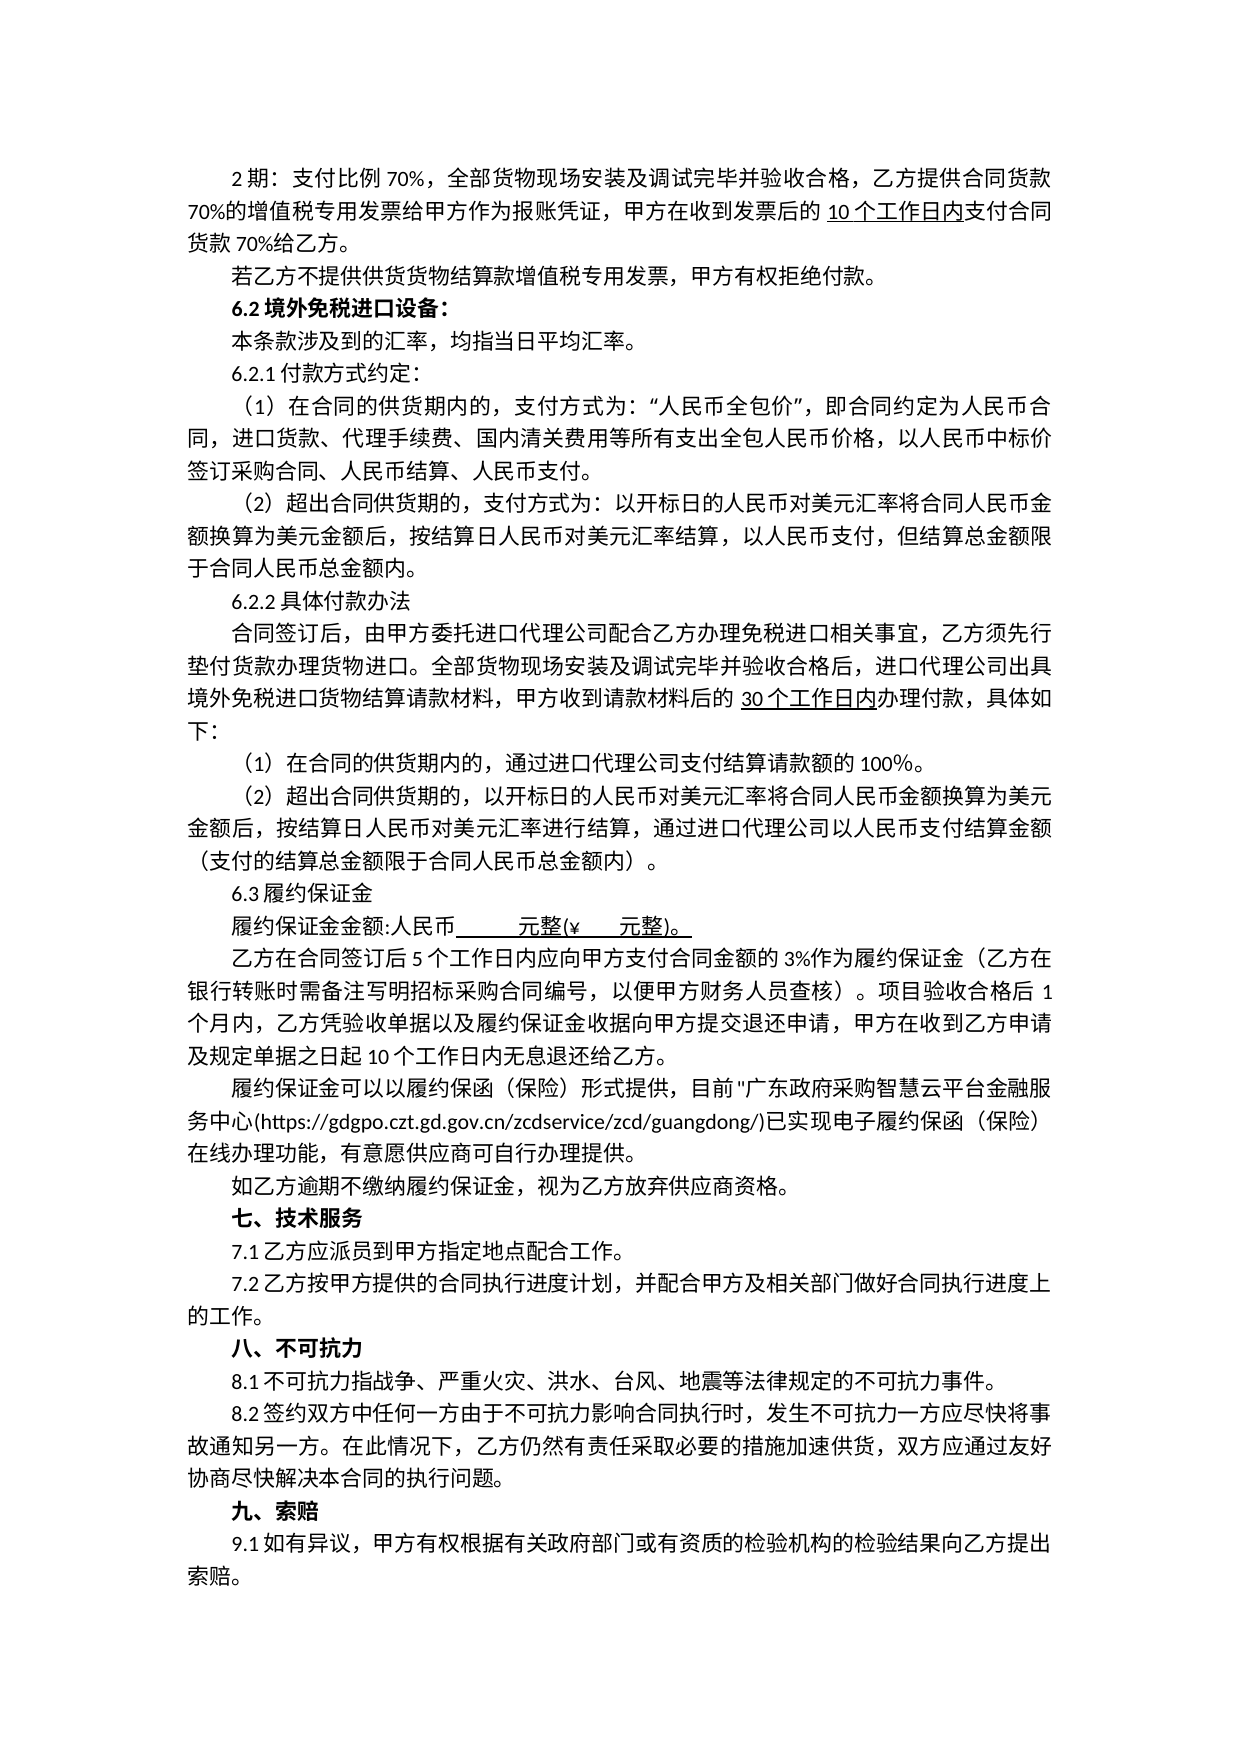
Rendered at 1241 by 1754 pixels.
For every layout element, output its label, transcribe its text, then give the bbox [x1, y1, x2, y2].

text 6.2.2具体付款办法 [187, 584, 1053, 617]
text 7.1乙方应派员到甲方指定地点配合工作。 [187, 1234, 1053, 1267]
text 七、技术服务 [187, 1202, 1053, 1234]
text 6.3履约保证金 [187, 877, 1053, 909]
text 九、索赔 [187, 1494, 1053, 1527]
text 本条款涉及到的汇率，均指当日平均汇率。 [187, 324, 1053, 357]
text 履约保证金可以以履约保函（保险）形式提供，目前"广东政府采购智慧云平台金融服务中心(https://gdgpo.czt.gd.gov.cn/zcdservice/zcd/guangdong/)已实现电子履约保函（保险）在线办理功能，有意愿供应商可自行办理提供。 [187, 1072, 1053, 1169]
text （2）超出合同供货期的，以开标日的人民币对美元汇率将合同人民币金额换算为美元金额后，按结算日人民币对美元汇率进行结算，通过进口代理公司以人民币支付结算金额（支付的结算总金额限于合同人民币总金额内）。 [187, 779, 1053, 877]
text （1）在合同的供货期内的，支付方式为：“人民币全包价”，即合同约定为人民币合同，进口货款、代理手续费、国内清关费用等所有支出全包人民币价格，以人民币中标价签订采购合同、人民币结算、人民币支付。 [187, 389, 1053, 487]
text 9.1如有异议，甲方有权根据有关政府部门或有资质的检验机构的检验结果向乙方提出索赔。 [187, 1527, 1053, 1592]
text 6.2.1付款方式约定： [187, 357, 1053, 389]
text 合同签订后，由甲方委托进口代理公司配合乙方办理免税进口相关事宜，乙方须先行垫付货款办理货物进口。全部货物现场安装及调试完毕并验收合格后，进口代理公司出具境外免税进口货物结算请款材料，甲方收到请款材料后的30个工作日内办理付款，具体如下： [187, 617, 1053, 747]
text 如乙方逾期不缴纳履约保证金，视为乙方放弃供应商资格。 [187, 1169, 1053, 1202]
text 乙方在合同签订后5个工作日内应向甲方支付合同金额的3%作为履约保证金（乙方在银行转账时需备注写明招标采购合同编号，以便甲方财务人员查核）。项目验收合格后1个月内，乙方凭验收单据以及履约保证金收据向甲方提交退还申请，甲方在收到乙方申请及规定单据之日起10个工作日内无息退还给乙方。 [187, 942, 1053, 1072]
text 2期：支付比例70%，全部货物现场安装及调试完毕并验收合格，乙方提供合同货款70%的增值税专用发票给甲方作为报账凭证，甲方在收到发票后的10个工作日内支付合同货款70%给乙方。 [187, 162, 1053, 259]
text 8.1不可抗力指战争、严重火灾、洪水、台风、地震等法律规定的不可抗力事件。 [187, 1364, 1053, 1397]
text 若乙方不提供供货货物结算款增值税专用发票，甲方有权拒绝付款。 [187, 259, 1053, 292]
text （2）超出合同供货期的，支付方式为：以开标日的人民币对美元汇率将合同人民币金额换算为美元金额后，按结算日人民币对美元汇率结算，以人民币支付，但结算总金额限于合同人民币总金额内。 [187, 487, 1053, 584]
text 履约保证金金额:人民币 元整(¥ 元整)。 [187, 909, 1053, 942]
text 八、不可抗力 [187, 1332, 1053, 1364]
text 8.2签约双方中任何一方由于不可抗力影响合同执行时，发生不可抗力一方应尽快将事故通知另一方。在此情况下，乙方仍然有责任采取必要的措施加速供货，双方应通过友好协商尽快解决本合同的执行问题。 [187, 1397, 1053, 1494]
text 7.2乙方按甲方提供的合同执行进度计划，并配合甲方及相关部门做好合同执行进度上的工作。 [187, 1267, 1053, 1332]
text 6.2境外免税进口设备： [187, 292, 1053, 324]
text （1）在合同的供货期内的，通过进口代理公司支付结算请款额的100％。 [187, 747, 1053, 779]
